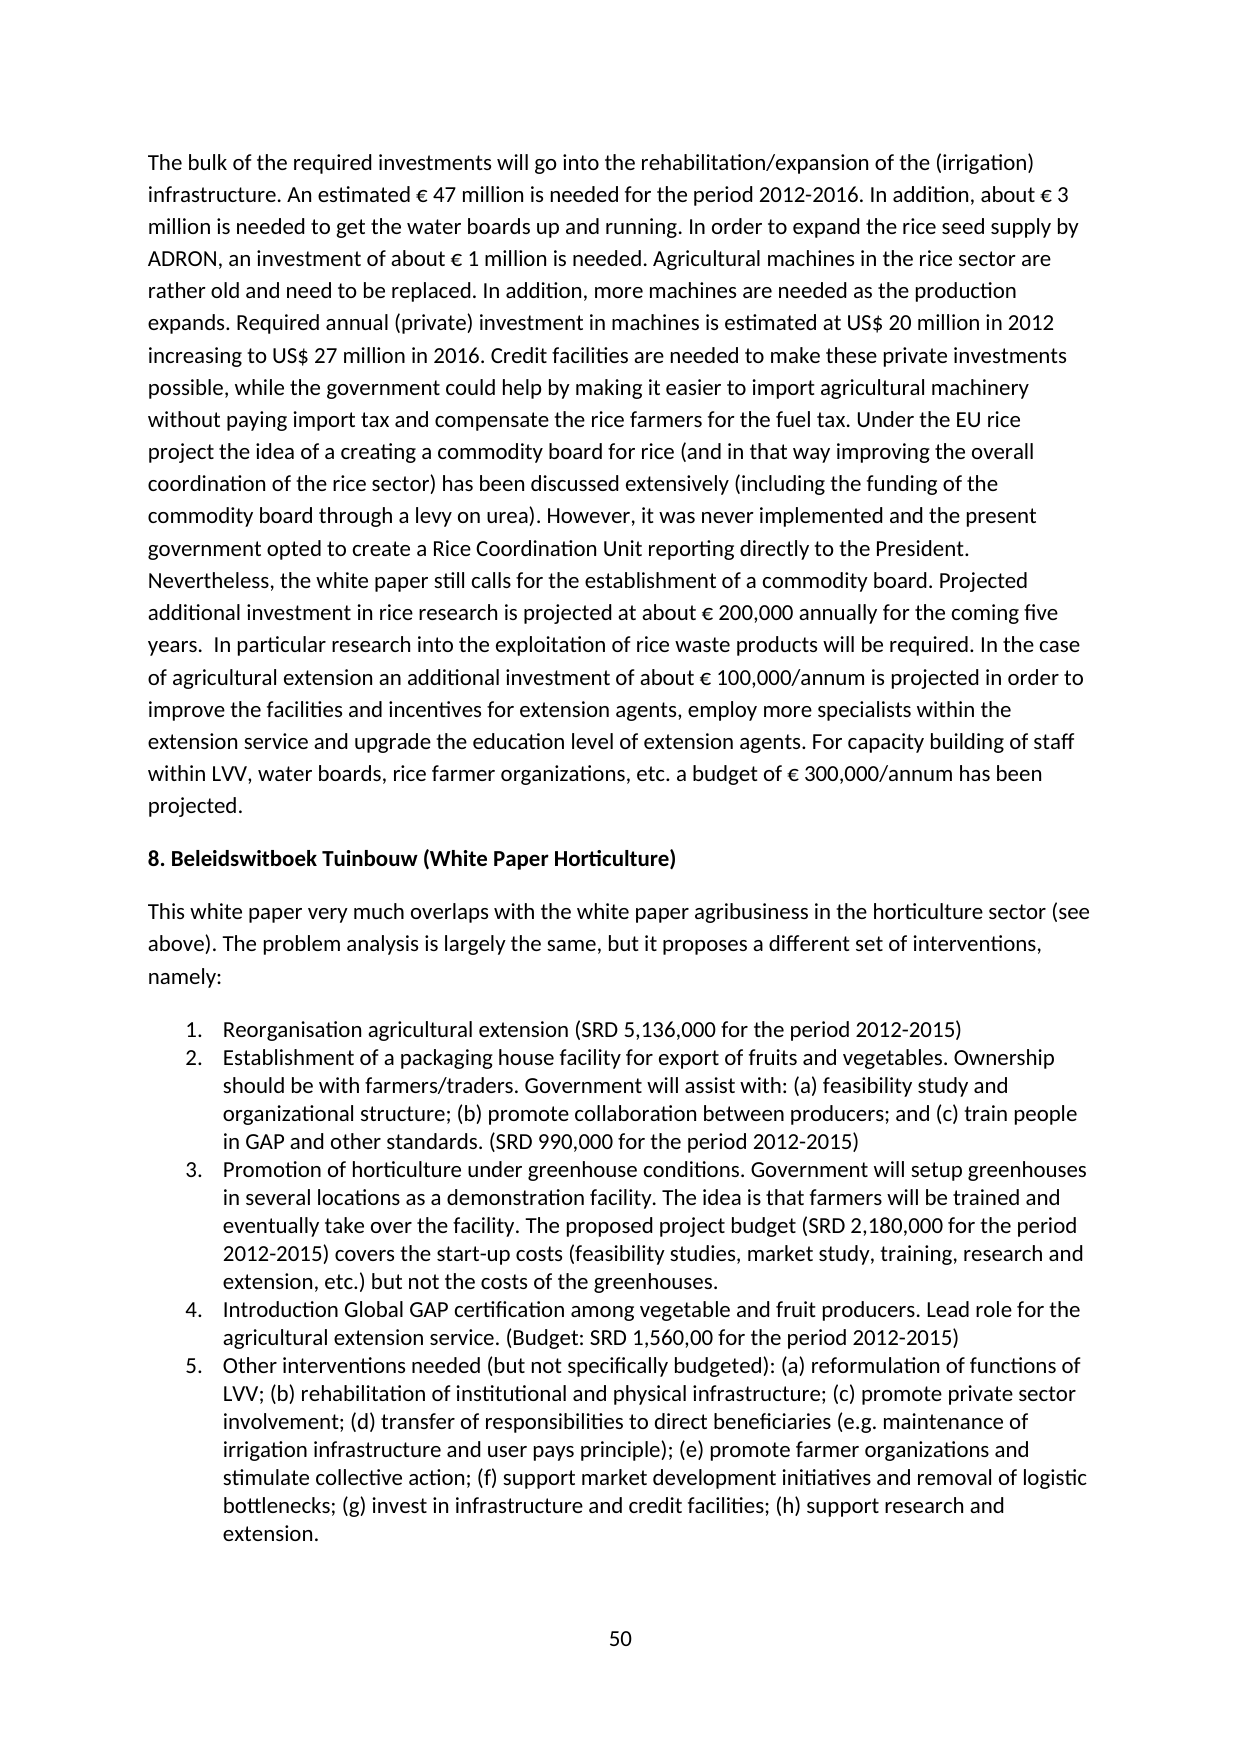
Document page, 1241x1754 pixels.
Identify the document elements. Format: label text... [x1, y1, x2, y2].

text 8. Beleidswitboek Tuinbouw (White Paper Horticulture) [148, 844, 1093, 872]
list Reorganisation agricultural extension (SRD 5,136,000 for the period 2012-2015) [185, 1015, 1093, 1043]
text This white paper very much overlaps with the white paper agribusiness in the horticulture sector (see above). The problem analysis is largely the same, but it proposes a different set of interventions, namely: [148, 897, 1093, 990]
list Establishment of a packaging house facility for export of fruits and vegetables. Ownership should be with farmers/traders. Government will assist with: (a) feasibility study and organizational structure; (b) promote collaboration between producers; and (c) train people in GAP and other standards. (SRD 990,000 for the period 2012-2015) [185, 1043, 1093, 1155]
list Other interventions needed (but not specifically budgeted): (a) reformulation of functions of LVV; (b) rehabilitation of institutional and physical infrastructure; (c) promote private sector involvement; (d) transfer of responsibilities to direct beneficiaries (e.g. maintenance of irrigation infrastructure and user pays principle); (e) promote farmer organizations and stimulate collective action; (f) support market development initiatives and removal of logistic bottlenecks; (g) invest in infrastructure and credit facilities; (h) support research and extension. [185, 1351, 1093, 1547]
list Promotion of horticulture under greenhouse conditions. Government will setup greenhouses in several locations as a demonstration facility. The idea is that farmers will be trained and eventually take over the facility. The proposed project budget (SRD 2,180,000 for the period 2012-2015) covers the start-up costs (feasibility studies, market study, training, research and extension, etc.) but not the costs of the greenhouses. [185, 1155, 1093, 1295]
list Introduction Global GAP certification among vegetable and fruit producers. Lead role for the agricultural extension service. (Budget: SRD 1,560,00 for the period 2012-2015) [185, 1295, 1093, 1351]
text The bulk of the required investments will go into the rehabilitation/expansion of the (irrigation) infrastructure. An estimated € 47 million is needed for the period 2012-2016. In addition, about € 3 million is needed to get the water boards up and running. In order to expand the rice seed supply by ADRON, an investment of about € 1 million is needed. Agricultural machines in the rice sector are rather old and need to be replaced. In addition, more machines are needed as the production expands. Required annual (private) investment in machines is estimated at US$ 20 million in 2012 increasing to US$ 27 million in 2016. Credit facilities are needed to make these private investments possible, while the government could help by making it easier to import agricultural machinery without paying import tax and compensate the rice farmers for the fuel tax. Under the EU rice project the idea of a creating a commodity board for rice (and in that way improving the overall coordination of the rice sector) has been discussed extensively (including the funding of the commodity board through a levy on urea). However, it was never implemented and the present government opted to create a Rice Coordination Unit reporting directly to the President. Nevertheless, the white paper still calls for the establishment of a commodity board. Projected additional investment in rice research is projected at about € 200,000 annually for the coming five years. In particular research into the exploitation of rice waste products will be required. In the case of agricultural extension an additional investment of about € 100,000/annum is projected in order to improve the facilities and incentives for extension agents, employ more specialists within the extension service and upgrade the education level of extension agents. For capacity building of staff within LVV, water boards, rice farmer organizations, etc. a budget of € 300,000/annum has been projected. [148, 148, 1093, 819]
